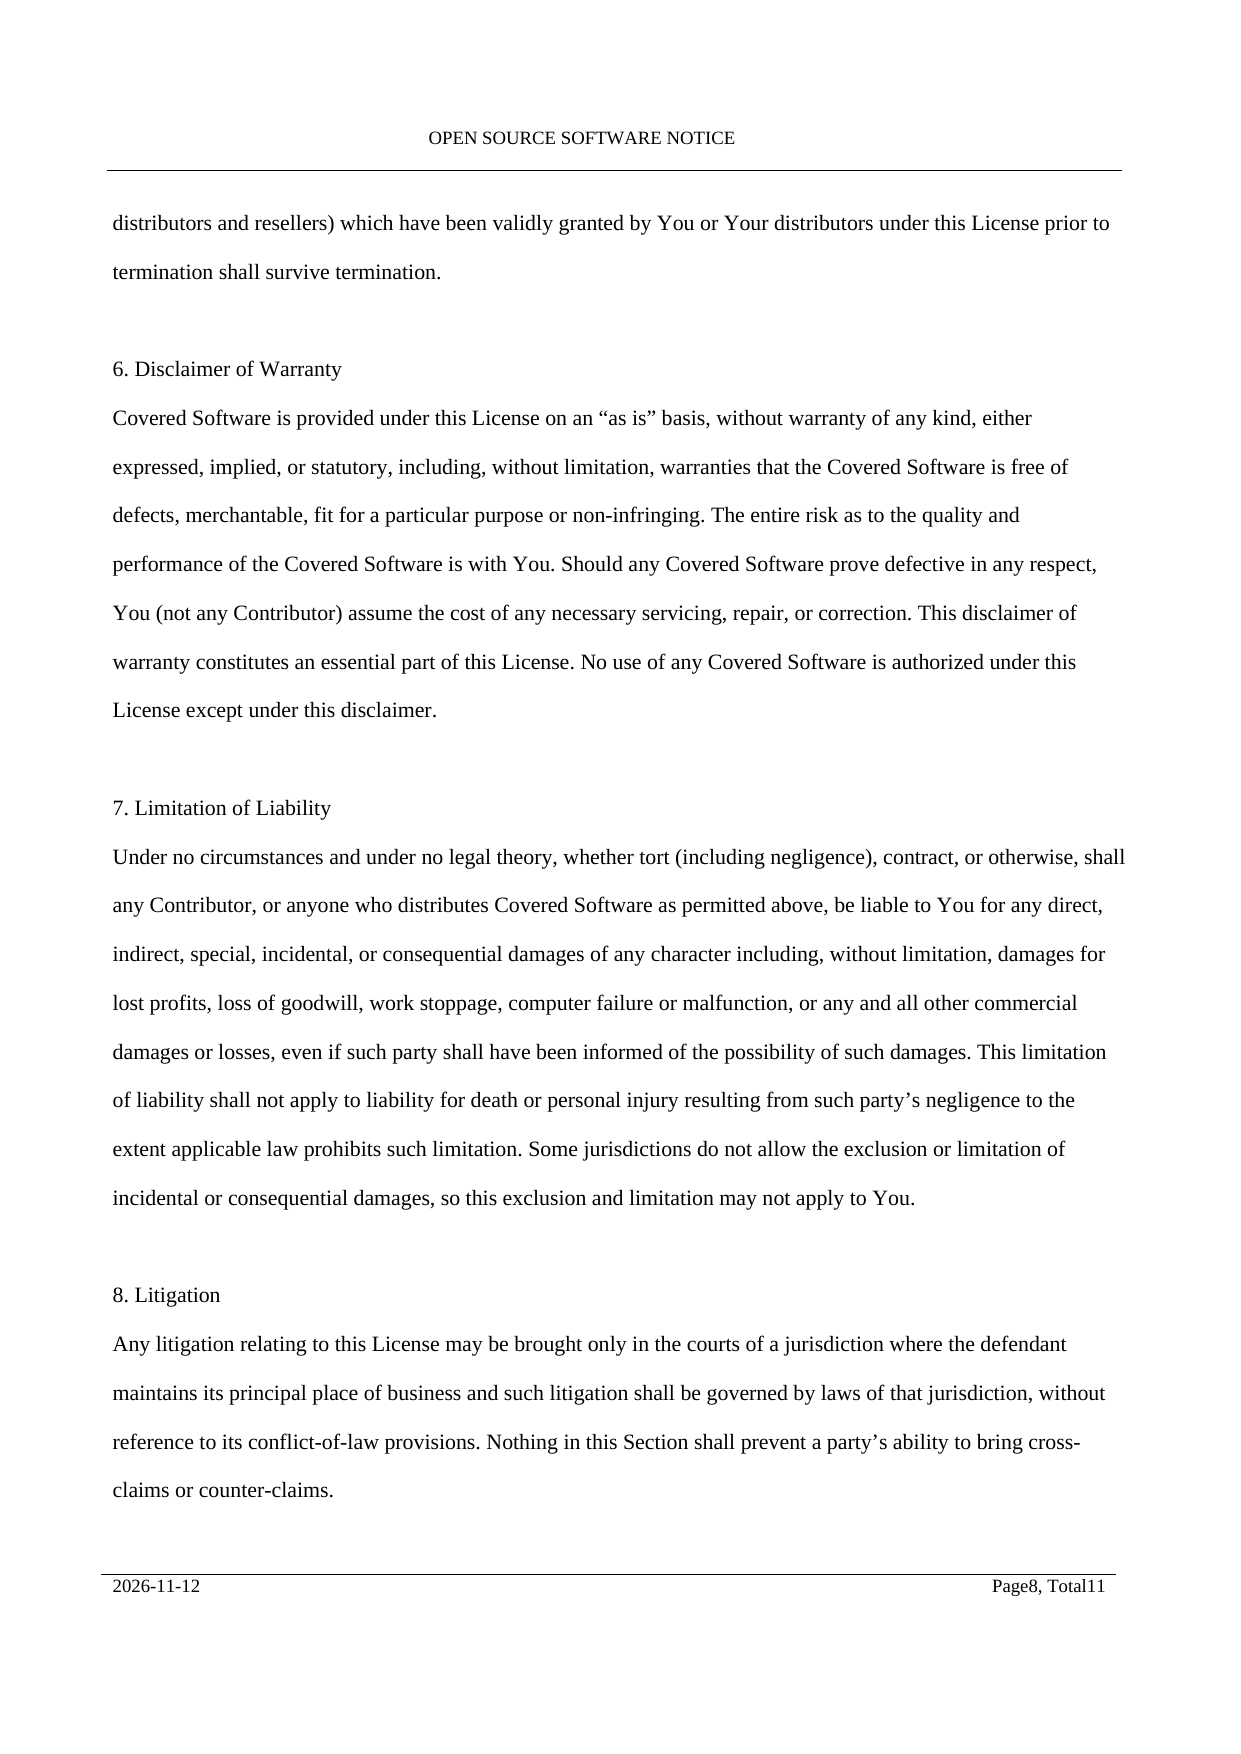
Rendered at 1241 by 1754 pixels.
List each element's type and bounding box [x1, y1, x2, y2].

text [112, 206, 1128, 1506]
